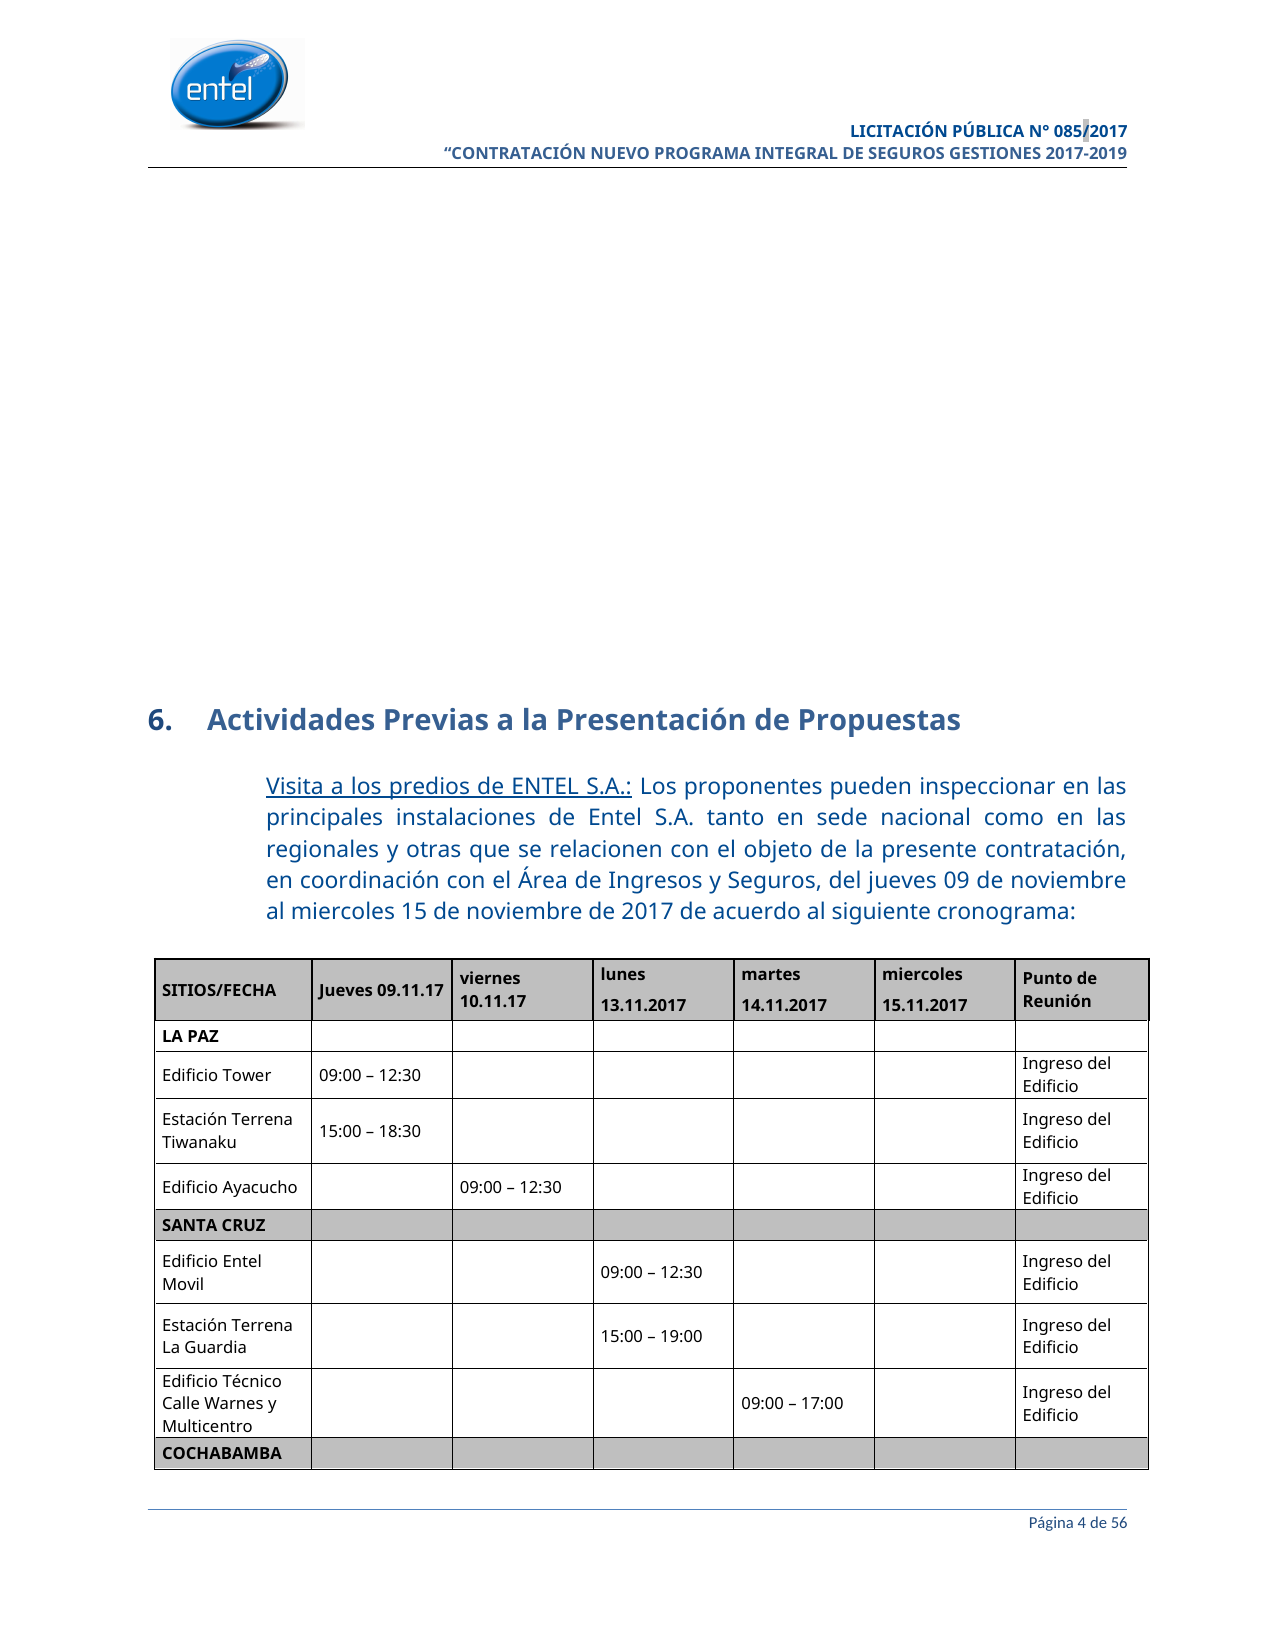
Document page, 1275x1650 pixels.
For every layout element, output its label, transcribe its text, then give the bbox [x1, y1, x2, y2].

table_cell [875, 1210, 1015, 1240]
table_cell [594, 1164, 733, 1209]
table_cell Edificio Técnico Calle Warnes y Multicentro [155, 1368, 311, 1437]
table_cell [734, 1021, 874, 1051]
table_cell [875, 1438, 1015, 1468]
table_cell [312, 1210, 452, 1240]
table_cell [875, 1304, 1015, 1368]
table_cell [594, 1099, 733, 1163]
table_cell [734, 1438, 874, 1468]
table_cell COCHABAMBA [155, 1437, 311, 1468]
table_cell [312, 1021, 452, 1051]
table_cell Ingreso del Edificio [1016, 1098, 1148, 1163]
table_cell [453, 1099, 593, 1163]
table_cell [453, 1304, 593, 1368]
table_header SITIOS/FECHA [156, 960, 311, 1020]
table_cell [875, 1241, 1015, 1303]
table_cell Ingreso del Edificio [1016, 1368, 1148, 1437]
table_cell [734, 1099, 874, 1163]
table_header martes [735, 960, 874, 989]
table_cell Estación Terrena Tiwanaku [155, 1098, 311, 1163]
table_cell [875, 1052, 1015, 1097]
table_cell [594, 1021, 733, 1051]
table_cell [594, 1369, 733, 1437]
text Visita a los predios de ENTEL S.A.: Los proponentes pueden inspeccionar en las principales instalaciones de Entel S.A. tanto en sede nacional como en las regionales y otras que se relacionen con el objeto de la presente contratación, en coordinación con el Área de Ingresos y Seguros, del jueves 09 de noviembre al miercoles 15 de noviembre de 2017 de acuerdo al siguiente cronograma: [266, 770, 1127, 926]
table_cell [453, 1052, 593, 1097]
table_cell 14.11.2017 [735, 989, 874, 1020]
table_cell [734, 1241, 874, 1303]
table_cell 15:00 – 18:30 [312, 1099, 452, 1163]
table_cell Edificio Tower [155, 1051, 311, 1097]
table_cell [734, 1304, 874, 1368]
table_cell [1016, 1209, 1148, 1240]
table_cell [453, 1021, 593, 1051]
table_cell [594, 1052, 733, 1097]
table_cell [453, 1241, 593, 1303]
table_cell [453, 1438, 593, 1468]
table_cell [594, 1210, 733, 1240]
table_cell SANTA CRUZ [155, 1209, 311, 1240]
table_cell [734, 1052, 874, 1097]
table_cell [875, 1021, 1015, 1051]
table_cell [1016, 1020, 1148, 1051]
table_cell [875, 1369, 1015, 1437]
table_cell [312, 1164, 452, 1209]
table_cell Ingreso del Edificio [1016, 1303, 1148, 1368]
table_cell [312, 1304, 452, 1368]
table_cell [594, 1438, 733, 1468]
table_cell [734, 1164, 874, 1209]
table_cell 09:00 – 12:30 [594, 1241, 733, 1303]
table_cell Edificio Ayacucho [155, 1163, 311, 1209]
table_header viernes 10.11.17 [453, 960, 592, 1020]
table_cell [734, 1210, 874, 1240]
table_cell 09:00 – 12:30 [312, 1052, 452, 1097]
table_cell 13.11.2017 [594, 989, 733, 1020]
table_cell [453, 1210, 593, 1240]
table_cell Edificio Entel Movil [155, 1240, 311, 1303]
table_header Jueves 09.11.17 [313, 960, 451, 1020]
table_cell [1016, 1437, 1148, 1468]
table_cell [312, 1369, 452, 1437]
table_cell Ingreso del Edificio [1016, 1240, 1148, 1303]
picture [170, 38, 305, 130]
table_cell Estación Terrena La Guardia [155, 1303, 311, 1368]
table_cell [453, 1369, 593, 1437]
table_cell 15.11.2017 [876, 989, 1014, 1020]
table_header lunes [594, 960, 733, 989]
table_cell 09:00 – 12:30 [453, 1164, 593, 1209]
table_cell Ingreso del Edificio [1016, 1163, 1148, 1209]
table_cell 15:00 – 19:00 [594, 1304, 733, 1368]
table_cell Ingreso del Edificio [1016, 1051, 1148, 1097]
table_cell LA PAZ [155, 1021, 311, 1051]
table_cell 09:00 – 17:00 [734, 1369, 874, 1437]
list Actividades Previas a la Presentación de Propuestas [148, 699, 1127, 739]
table_header Punto de Reunión [1016, 960, 1148, 1020]
table_cell [875, 1164, 1015, 1209]
table_header miercoles [876, 960, 1014, 989]
table_cell [312, 1438, 452, 1468]
table_cell [875, 1099, 1015, 1163]
table_cell [312, 1241, 452, 1303]
